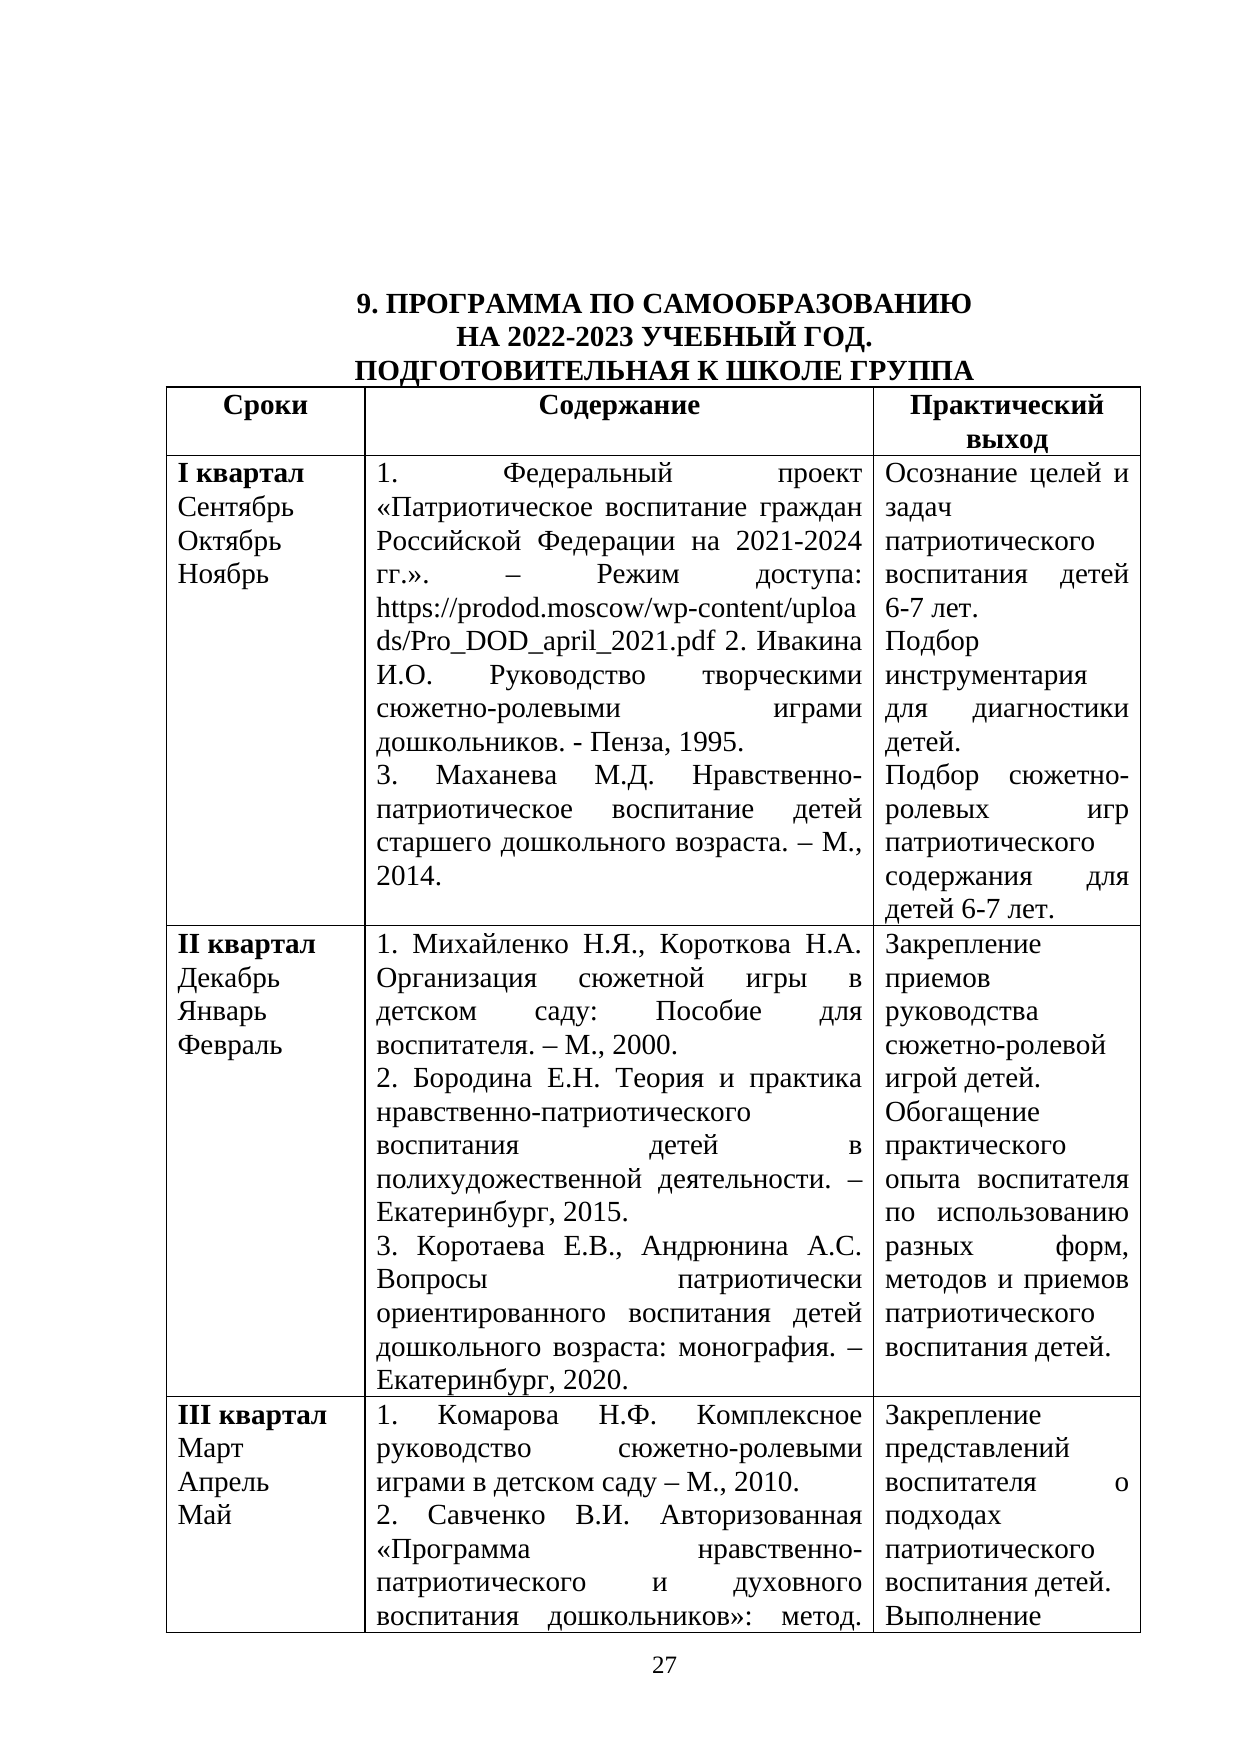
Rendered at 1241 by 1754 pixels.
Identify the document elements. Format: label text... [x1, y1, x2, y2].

text ПОДГОТОВИТЕЛЬНАЯ К ШКОЛЕ ГРУППА [177, 353, 1152, 386]
table_cell II квартал Декабрь Январь Февраль [167, 926, 364, 1396]
table_cell 1. Федеральный проект «Патриотическое воспитание граждан Российской Федерации на 2021-2024 гг.». – Режим доступа: https://prodod.moscow/wp-content/uploads/Pro_DOD_april_2021.pdf 2. Ивакина И.О. Руководство творческими сюжетно-ролевыми играми дошкольников. - Пенза, 1995. 3. Маханева М.Д. Нравственно-патриотическое воспитание детей старшего дошкольного возраста. – М., 2014. [366, 456, 873, 925]
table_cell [167, 1397, 364, 1632]
table_header Сроки [167, 388, 364, 454]
table_header Практический выход [874, 388, 1140, 454]
table_cell Осознание целей и задач патриотического воспитания детей 6-7 лет. Подбор инструментария для диагностики детей. Подбор сюжетно-ролевых игр патриотического содержания для детей 6-7 лет. [874, 456, 1140, 925]
table_cell Закрепление приемов руководства сюжетно-ролевой игрой детей. Обогащение практического опыта воспитателя по использованию разных форм, методов и приемов патриотического воспитания детей. [874, 926, 1140, 1396]
table_cell I квартал Сентябрь Октябрь Ноябрь [167, 456, 364, 925]
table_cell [874, 1397, 1140, 1632]
subtitle 9. ПРОГРАММА ПО САМООБРАЗОВАНИЮ [177, 286, 1152, 319]
table_header Содержание [366, 388, 873, 454]
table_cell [366, 1397, 873, 1632]
subtitle НА 2022-2023 УЧЕБНЫЙ ГОД. [177, 319, 1152, 353]
table_cell 1. Михайленко Н.Я., Короткова Н.А. Организация сюжетной игры в детском саду: Пособие для воспитателя. – М., 2000. 2. Бородина Е.Н. Теория и практика нравственно-патриотического воспитания детей в полихудожественной деятельности. – Екатеринбург, 2015. 3. Коротаева Е.В., Андрюнина А.С. Вопросы патриотически ориентированного воспитания детей дошкольного возраста: монография. – Екатеринбург, 2020. [366, 926, 873, 1396]
